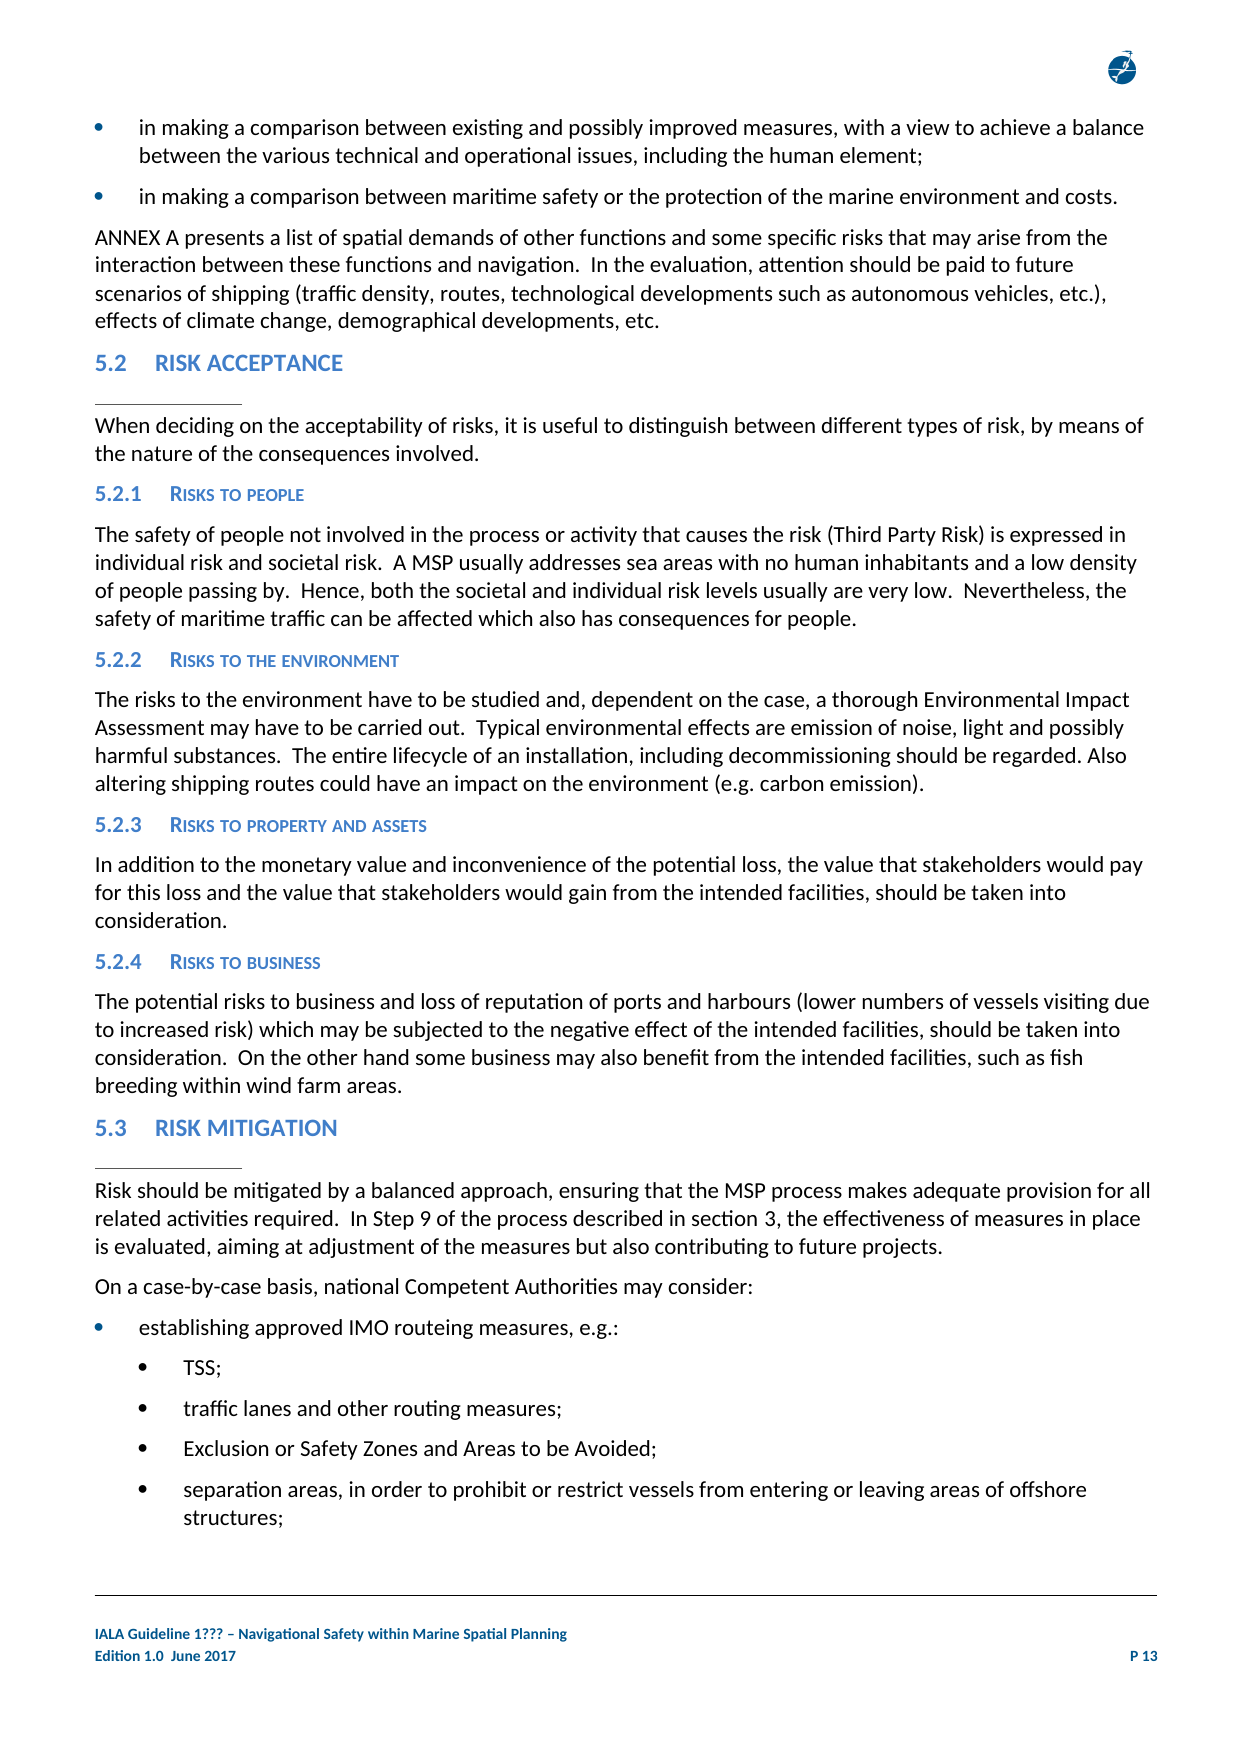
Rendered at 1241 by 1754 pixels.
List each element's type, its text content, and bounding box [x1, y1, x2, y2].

text ANNEX A presents a list of spatial demands of other functions and some specific risks that may arise from the interaction between these functions and navigation. In the evaluation, attention should be paid to future scenarios of shipping (traffic density, routes, technological developments such as autonomous vehicles, etc.), effects of climate change, demographical developments, etc. [94, 223, 1157, 335]
text establishing approved IMO routeing measures, e.g.: [94, 1313, 1157, 1341]
text separation areas, in order to prohibit or restrict vessels from entering or leaving areas of offshore structures; [139, 1475, 1157, 1531]
subtitle Risks to property and assets [94, 810, 1157, 838]
text Exclusion or Safety Zones and Areas to be Avoided; [139, 1434, 1157, 1462]
text The safety of people not involved in the process or activity that causes the risk (Third Party Risk) is expressed in individual risk and societal risk. A MSP usually addresses sea areas with no human inhabitants and a low density of people passing by. Hence, both the societal and individual risk levels usually are very low. Nevertheless, the safety of maritime traffic can be affected which also has consequences for people. [94, 520, 1157, 632]
text The potential risks to business and loss of reputation of ports and harbours (lower numbers of vessels visiting due to increased risk) which may be subjected to the negative effect of the intended facilities, should be taken into consideration. On the other hand some business may also benefit from the intended facilities, such as fish breeding within wind farm areas. [94, 987, 1157, 1099]
subtitle Risk Mitigation [94, 1112, 1084, 1142]
text The risks to the environment have to be studied and, dependent on the case, a thorough Environmental Impact Assessment may have to be carried out. Typical environmental effects are emission of noise, light and possibly harmful substances. The entire lifecycle of an installation, including decommissioning should be regarded. Also altering shipping routes could have an impact on the environment (e.g. carbon emission). [94, 685, 1157, 797]
subtitle Risks to people [94, 479, 1157, 508]
text in making a comparison between existing and possibly improved measures, with a view to achieve a balance between the various technical and operational issues, including the human element; [94, 113, 1157, 169]
text In addition to the monetary value and inconvenience of the potential loss, the value that stakeholders would pay for this loss and the value that stakeholders would gain from the intended facilities, should be taken into consideration. [94, 850, 1157, 934]
text TSS; [139, 1353, 1157, 1381]
picture [1077, 0, 1196, 119]
subtitle Risks to the environment [94, 645, 1157, 673]
text When deciding on the acceptability of risks, it is useful to distinguish between different types of risk, by means of the nature of the consequences involved. [94, 411, 1157, 467]
text traffic lanes and other routing measures; [139, 1394, 1157, 1422]
text Risk should be mitigated by a balanced approach, ensuring that the MSP process makes adequate provision for all related activities required. In Step 9 of the process described in section 3, the effectiveness of measures in place is evaluated, aiming at adjustment of the measures but also contributing to future projects. [94, 1176, 1157, 1260]
text in making a comparison between maritime safety or the protection of the marine environment and costs. [94, 182, 1157, 210]
subtitle Risk Acceptance [94, 347, 1084, 378]
subtitle Risks to business [94, 947, 1157, 975]
text On a case-by-case basis, national Competent Authorities may consider: [94, 1272, 1157, 1300]
